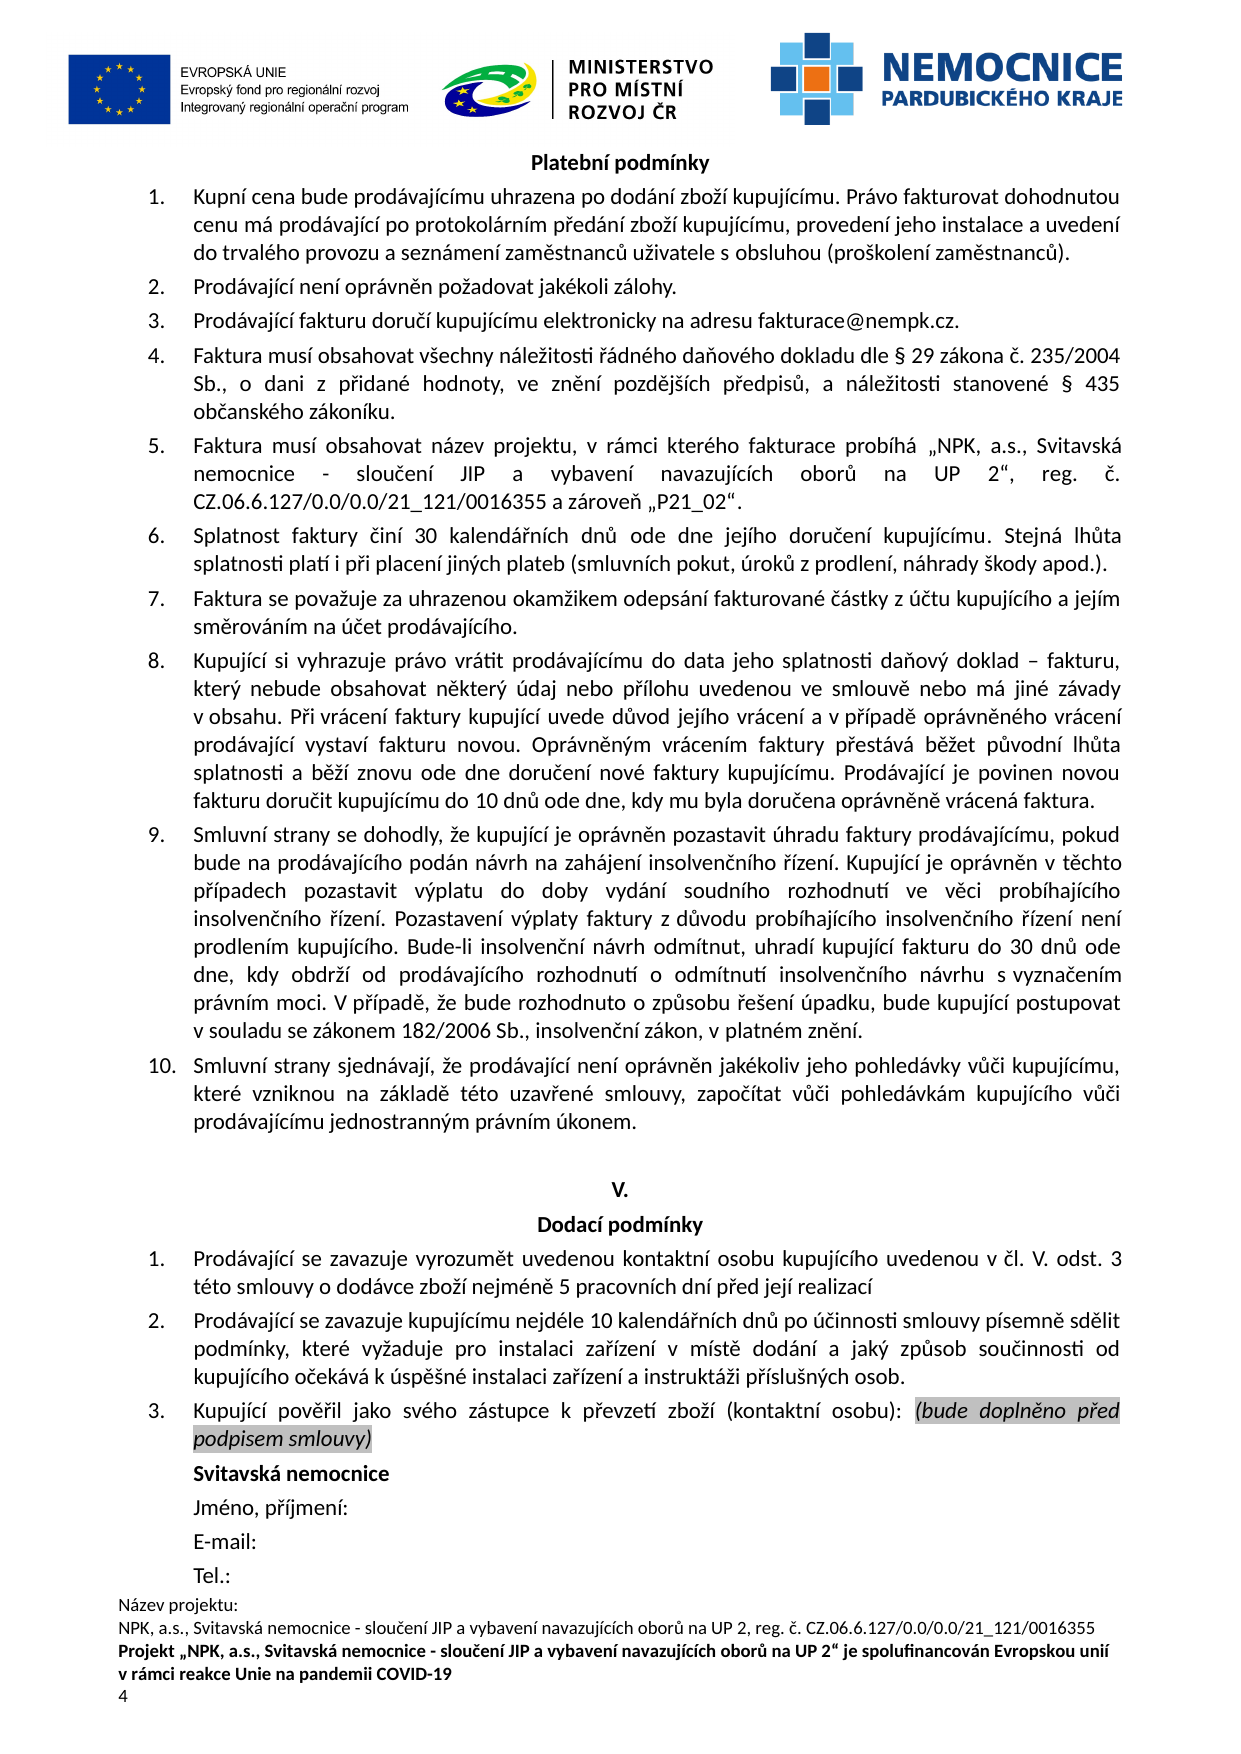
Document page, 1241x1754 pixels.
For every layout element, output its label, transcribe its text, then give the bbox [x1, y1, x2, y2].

text Tel.: [193, 1562, 1122, 1590]
list Faktura musí obsahovat všechny náležitosti řádného daňového dokladu dle § 29 zákona č. 235/2004 Sb., o dani z přidané hodnoty, ve znění pozdějších předpisů, a náležitosti stanovené § 435 občanského zákoníku. [148, 341, 1122, 425]
list Smluvní strany sjednávají, že prodávající není oprávněn jakékoliv jeho pohledávky vůči kupujícímu, které vzniknou na základě této uzavřené smlouvy, započítat vůči pohledávkám kupujícího vůči prodávajícímu jednostranným právním úkonem. [148, 1051, 1122, 1135]
text Jméno, příjmení: [193, 1493, 1122, 1521]
picture [46, 32, 735, 147]
list Faktura se považuje za uhrazenou okamžikem odepsání fakturované částky z účtu kupujícího a jejím směrováním na účet prodávajícího. [148, 584, 1122, 640]
list Kupní cena bude prodávajícímu uhrazena po dodání zboží kupujícímu. Právo fakturovat dohodnutou cenu má prodávající po protokolárním předání zboží kupujícímu, provedení jeho instalace a uvedení do trvalého provozu a seznámení zaměstnanců uživatele s obsluhou (proškolení zaměstnanců). [148, 182, 1122, 266]
text v. [118, 1175, 1122, 1203]
text E-mail: [193, 1527, 1122, 1555]
list Prodávající se zavazuje kupujícímu nejdéle 10 kalendářních dnů po účinnosti smlouvy písemně sdělit podmínky, které vyžaduje pro instalaci zařízení v místě dodání a jaký způsob součinnosti od kupujícího očekává k úspěšné instalaci zařízení a instruktáži příslušných osob. [148, 1306, 1122, 1390]
text Platební podmínky [118, 148, 1122, 176]
list Kupující pověřil jako svého zástupce k převzetí zboží (kontaktní osobu): (bude doplněno před podpisem smlouvy) [148, 1397, 1122, 1453]
list Smluvní strany se dohodly, že kupující je oprávněn pozastavit úhradu faktury prodávajícímu, pokud bude na prodávajícího podán návrh na zahájení insolvenčního řízení. Kupující je oprávněn v těchto případech pozastavit výplatu do doby vydání soudního rozhodnutí ve věci probíhajícího insolvenčního řízení. Pozastavení výplaty faktury z důvodu probíhajícího insolvenčního řízení není prodlením kupujícího. Bude-li insolvenční návrh odmítnut, uhradí kupující fakturu do 30 dnů ode dne, kdy obdrží od prodávajícího rozhodnutí o odmítnutí insolvenčního návrhu s vyznačením právním moci. V případě, že bude rozhodnuto o způsobu řešení úpadku, bude kupující postupovat v souladu se zákonem 182/2006 Sb., insolvenční zákon, v platném znění. [148, 820, 1122, 1044]
list Prodávající fakturu doručí kupujícímu elektronicky na adresu fakturace@nempk.cz. [148, 307, 1122, 334]
text Svitavská nemocnice [193, 1459, 1122, 1487]
picture [769, 31, 1123, 126]
list Splatnost faktury činí 30 kalendářních dnů ode dne jejího doručení kupujícímu. Stejná lhůta splatnosti platí i při placení jiných plateb (smluvních pokut, úroků z prodlení, náhrady škody apod.). [148, 521, 1122, 577]
text Dodací podmínky [118, 1210, 1122, 1238]
list Prodávající není oprávněn požadovat jakékoli zálohy. [148, 272, 1122, 300]
list Faktura musí obsahovat název projektu, v rámci kterého fakturace probíhá „NPK, a.s., Svitavská nemocnice - sloučení JIP a vybavení navazujících oborů na UP 2“, reg. č. CZ.06.6.127/0.0/0.0/21_121/0016355 a zároveň „P21_02“. [148, 431, 1122, 515]
list Kupující si vyhrazuje právo vrátit prodávajícímu do data jeho splatnosti daňový doklad – fakturu, který nebude obsahovat některý údaj nebo přílohu uvedenou ve smlouvě nebo má jiné závady v obsahu. Při vrácení faktury kupující uvede důvod jejího vrácení a v případě oprávněného vrácení prodávající vystaví fakturu novou. Oprávněným vrácením faktury přestává běžet původní lhůta splatnosti a běží znovu ode dne doručení nové faktury kupujícímu. Prodávající je povinen novou fakturu doručit kupujícímu do 10 dnů ode dne, kdy mu byla doručena oprávněně vrácená faktura. [148, 646, 1122, 814]
list Prodávající se zavazuje vyrozumět uvedenou kontaktní osobu kupujícího uvedenou v čl. V. odst. 3 této smlouvy o dodávce zboží nejméně 5 pracovních dní před její realizací [148, 1244, 1122, 1300]
